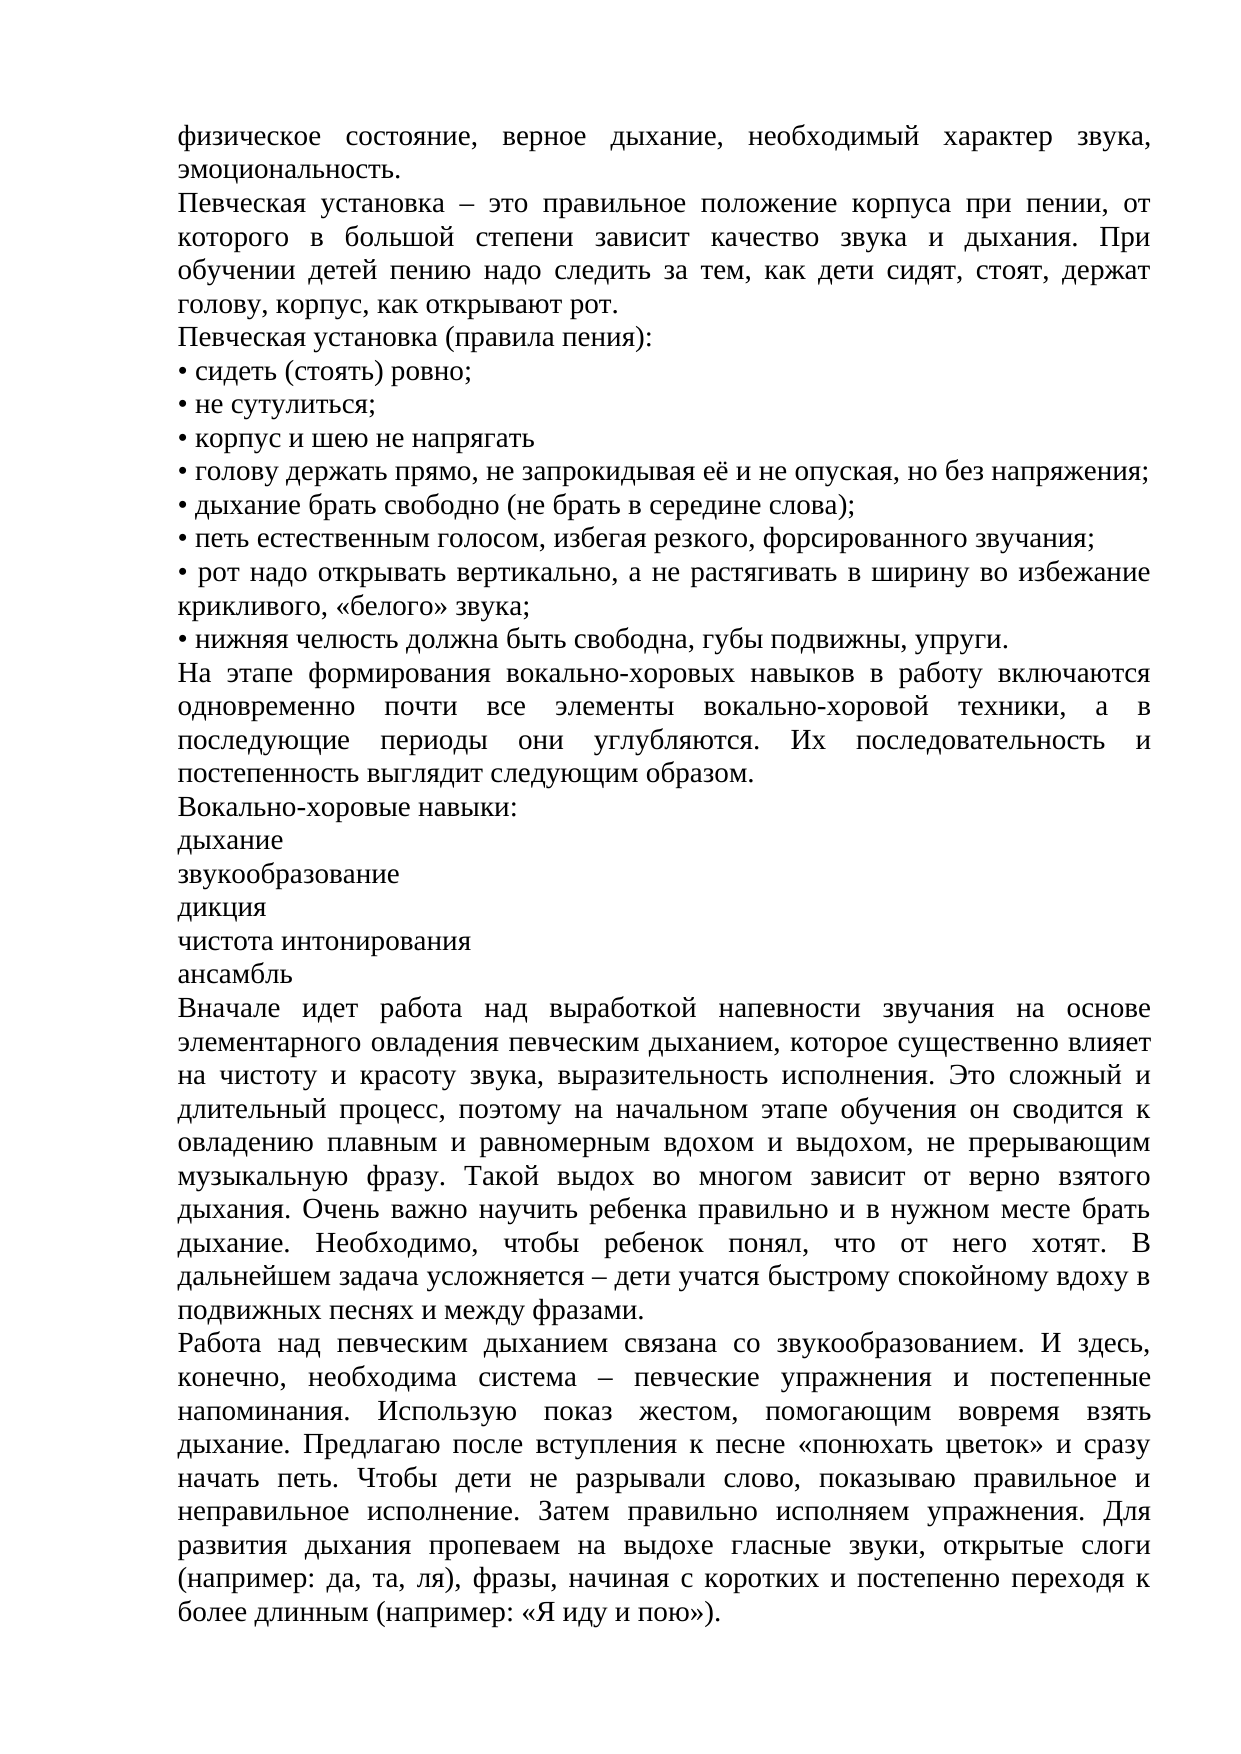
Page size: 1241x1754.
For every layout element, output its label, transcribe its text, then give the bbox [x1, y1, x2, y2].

text На этапе формирования вокально-хоровых навыков в работу включаются одновременно почти все элементы вокально-хоровой техники, а в последующие периоды они углубляются. Их последовательность и постепенность выглядит следующим образом. [177, 655, 1152, 789]
text Певческая установка (правила пения): [177, 319, 1152, 353]
text • петь естественным голосом, избегая резкого, форсированного звучания; [177, 521, 1152, 554]
text дыхание [177, 822, 1152, 856]
text • рот надо открывать вертикально, а не растягивать в ширину во избежание крикливого, «белого» звука; [177, 554, 1152, 621]
text чистота интонирования [177, 923, 1152, 957]
text Вокально-хоровые навыки: [177, 789, 1152, 822]
text • голову держать прямо, не запрокидывая её и не опуская, но без напряжения; [177, 453, 1152, 487]
text дикция [177, 889, 1152, 923]
text ансамбль [177, 957, 1152, 990]
text • не сутулиться; [177, 386, 1152, 420]
text • дыхание брать свободно (не брать в середине слова); [177, 487, 1152, 521]
text • сидеть (стоять) ровно; [177, 353, 1152, 386]
text звукообразование [177, 856, 1152, 889]
text • корпус и шею не напрягать [177, 420, 1152, 453]
text Работа над певческим дыханием связана со звукообразованием. И здесь, конечно, необходима система – певческие упражнения и постепенные напоминания. Использую показ жестом, помогающим вовремя взять дыхание. Предлагаю после вступления к песне «понюхать цветок» и сразу начать петь. Чтобы дети не разрывали слово, показываю правильное и неправильное исполнение. Затем правильно исполняем упражнения. Для развития дыхания пропеваем на выдохе гласные звуки, открытые слоги (например: да, та, ля), фразы, начиная с коротких и постепенно переходя к более длинным (например: «Я иду и пою»). [177, 1326, 1152, 1627]
text Вначале идет работа над выработкой напевности звучания на основе элементарного овладения певческим дыханием, которое существенно влияет на чистоту и красоту звука, выразительность исполнения. Это сложный и длительный процесс, поэтому на начальном этапе обучения он сводится к овладению плавным и равномерным вдохом и выдохом, не прерывающим музыкальную фразу. Такой выдох во многом зависит от верно взятого дыхания. Очень важно научить ребенка правильно и в нужном месте брать дыхание. Необходимо, чтобы ребенок понял, что от него хотят. В дальнейшем задача усложняется – дети учатся быстрому спокойному вдоху в подвижных песнях и между фразами. [177, 990, 1152, 1326]
text • нижняя челюсть должна быть свободна, губы подвижны, упруги. [177, 621, 1152, 655]
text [177, 118, 1152, 185]
text Певческая установка – это правильное положение корпуса при пении, от которого в большой степени зависит качество звука и дыхания. При обучении детей пению надо следить за тем, как дети сидят, стоят, держат голову, корпус, как открывают рот. [177, 185, 1152, 319]
